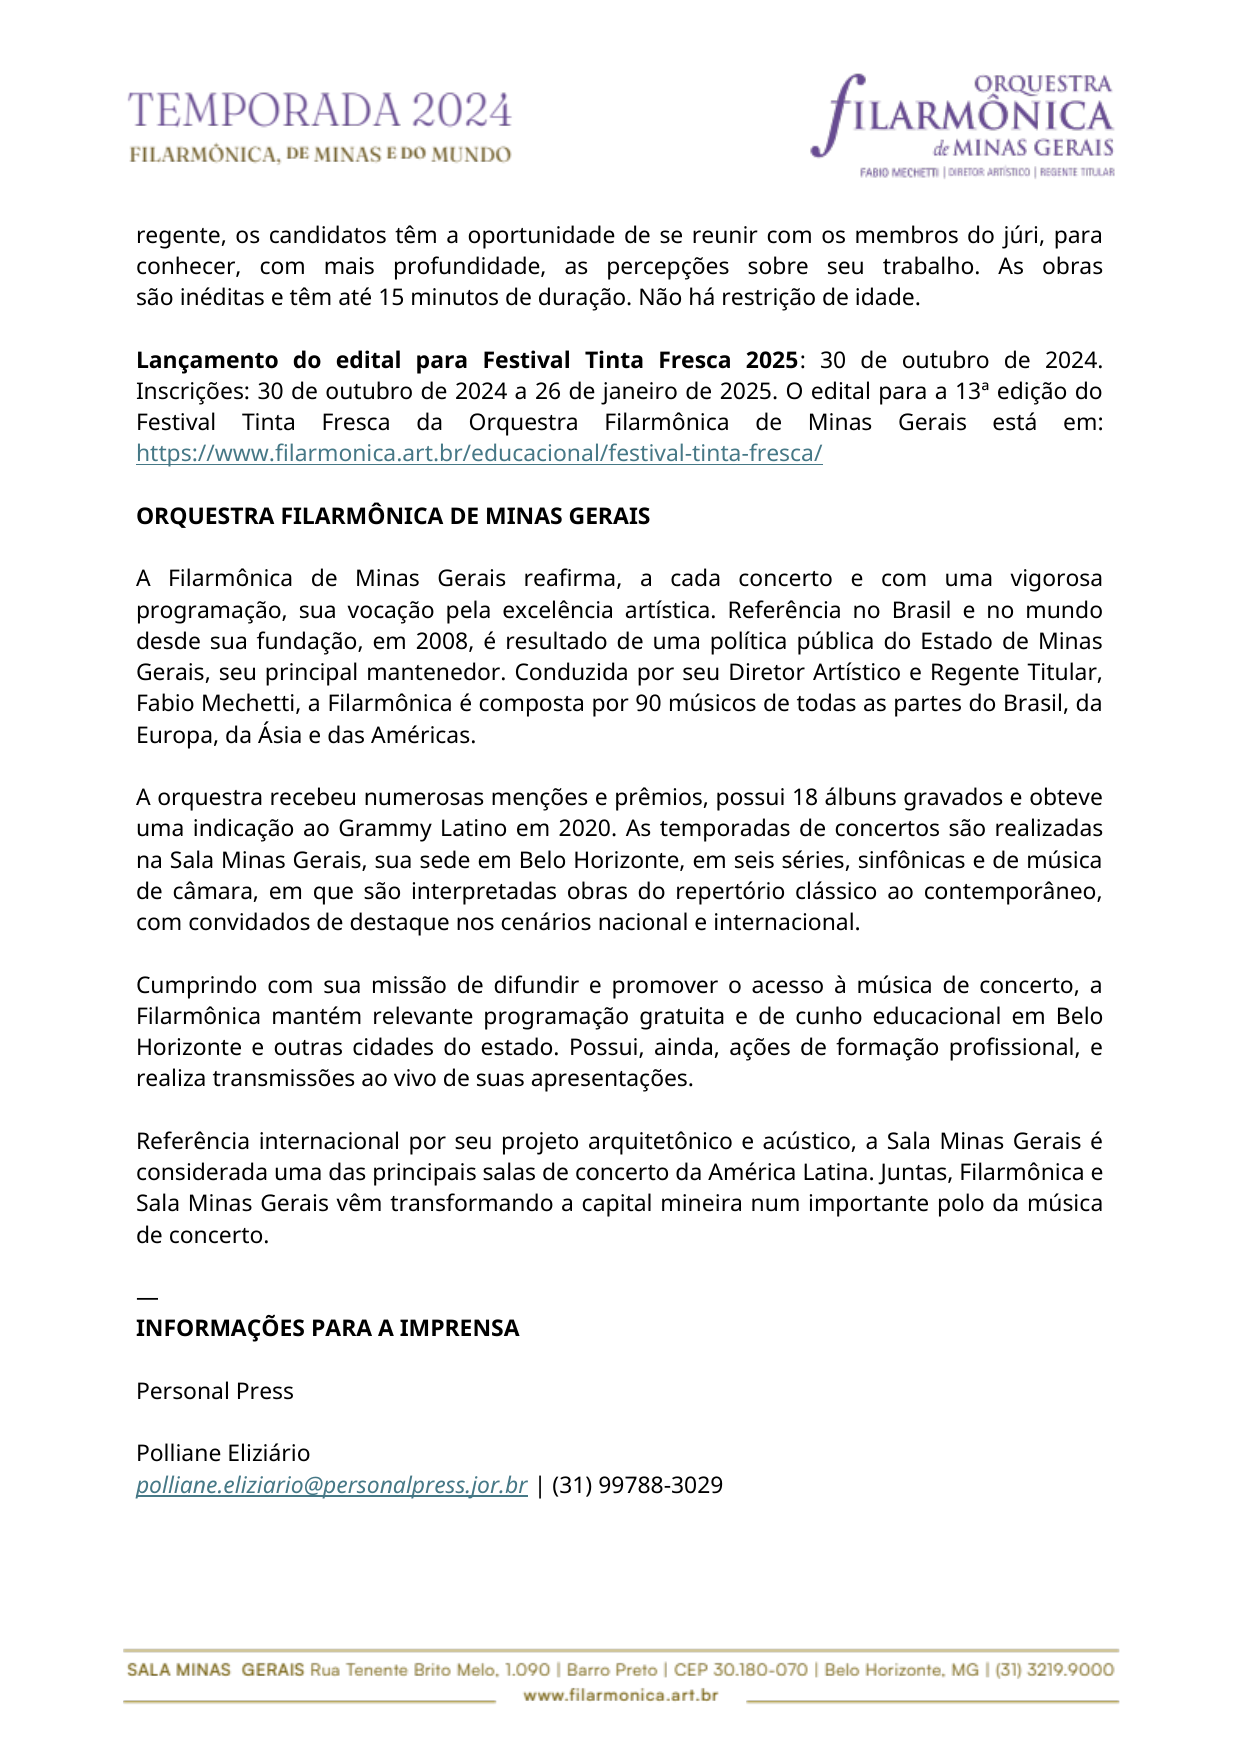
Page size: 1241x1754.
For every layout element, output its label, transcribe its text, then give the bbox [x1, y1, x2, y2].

text Cumprindo com sua missão de difundir e promover o acesso à música de concerto, a Filarmônica mantém relevante programação gratuita e de cunho educacional em Belo Horizonte e outras cidades do estado. Possui, ainda, ações de formação profissional, e realiza transmissões ao vivo de suas apresentações. [136, 968, 1104, 1093]
text A orquestra recebeu numerosas menções e prêmios, possui 18 álbuns gravados e obteve uma indicação ao Grammy Latino em 2020. As temporadas de concertos são realizadas na Sala Minas Gerais, sua sede em Belo Horizonte, em seis séries, sinfônicas e de música de câmara, em que são interpretadas obras do repertório clássico ao contemporâneo, com convidados de destaque nos cenários nacional e internacional. [136, 781, 1104, 937]
text Lançamento do edital para Festival Tinta Fresca 2025: 30 de outubro de 2024. Inscrições: 30 de outubro de 2024 a 26 de janeiro de 2025. O edital para a 13ª edição do Festival Tinta Fresca da Orquestra Filarmônica de Minas Gerais está em: https://www.filarmonica.art.br/educacional/festival-tinta-fresca/ [136, 343, 1104, 468]
text — [136, 1281, 1104, 1312]
text INFORMAÇÕES PARA A IMPRENSA [136, 1312, 1104, 1343]
text Personal Press [136, 1375, 1104, 1406]
text ORQUESTRA FILARMÔNICA DE MINAS GERAIS [136, 500, 1104, 531]
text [136, 218, 1104, 312]
text Referência internacional por seu projeto arquitetônico e acústico, a Sala Minas Gerais é considerada uma das principais salas de concerto da América Latina. Juntas, Filarmônica e Sala Minas Gerais vêm transformando a capital mineira num importante polo da música de concerto. [136, 1125, 1104, 1250]
text polliane.eliziario@personalpress.jor.br | (31) 99788-3029 [136, 1468, 1104, 1500]
text Polliane Eliziário [136, 1437, 1104, 1468]
text A Filarmônica de Minas Gerais reafirma, a cada concerto e com uma vigorosa programação, sua vocação pela excelência artística. Referência no Brasil e no mundo desde sua fundação, em 2008, é resultado de uma política pública do Estado de Minas Gerais, seu principal mantenedor. Conduzida por seu Diretor Artístico e Regente Titular, Fabio Mechetti, a Filarmônica é composta por 90 músicos de todas as partes do Brasil, da Europa, da Ásia e das Américas. [136, 562, 1104, 750]
